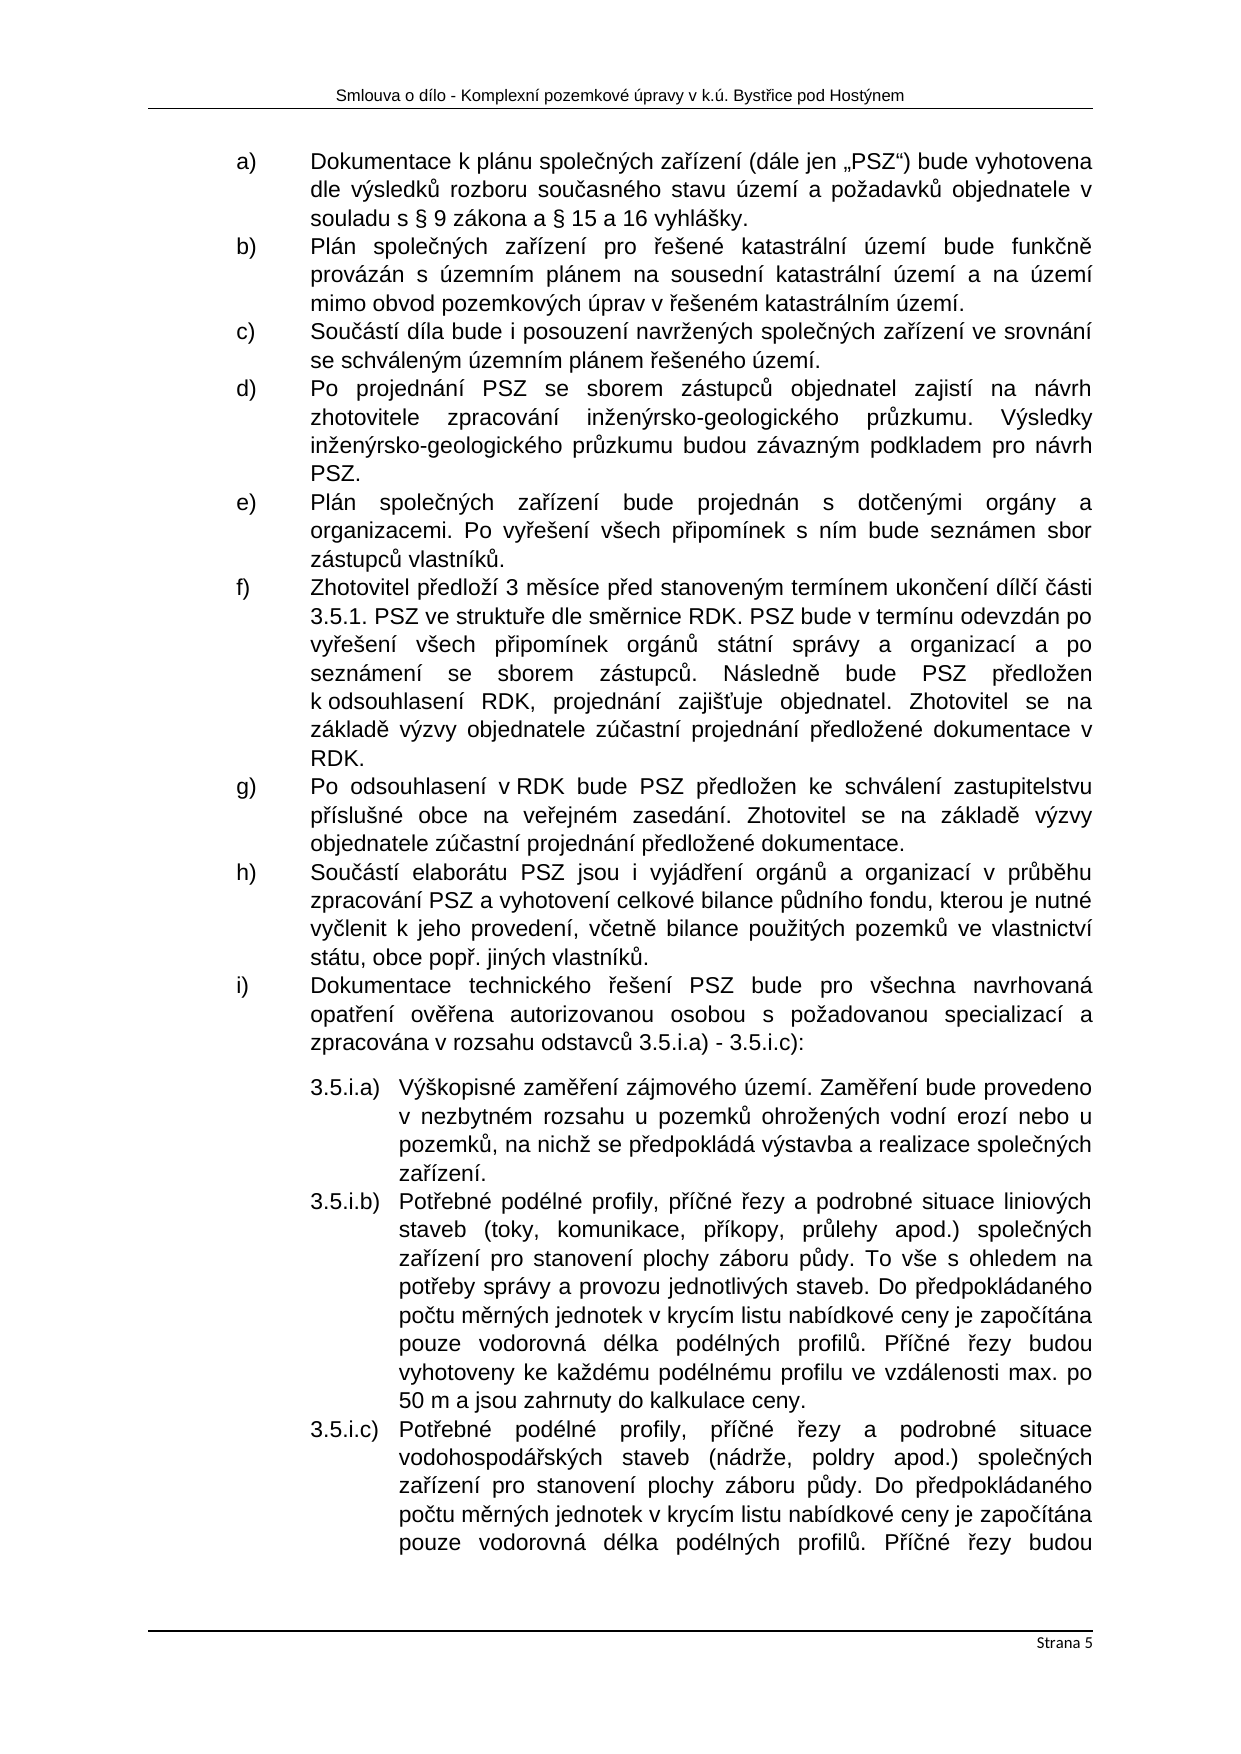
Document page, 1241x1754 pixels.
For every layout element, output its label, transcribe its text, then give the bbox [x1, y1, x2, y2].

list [310, 1416, 1093, 1556]
text Zhotovitel předloží 3 měsíce před stanoveným termínem ukončení dílčí části 3.5.1. PSZ ve struktuře dle směrnice RDK. PSZ bude v termínu odevzdán po vyřešení všech připomínek orgánů státní správy a organizací a po seznámení se sborem zástupců. Následně bude PSZ předložen k odsouhlasení RDK, projednání zajišťuje objednatel. Zhotovitel se na základě výzvy objednatele zúčastní projednání předložené dokumentace v RDK. [236, 574, 1093, 771]
text Dokumentace k plánu společných zařízení (dále jen „PSZ“) bude vyhotovena dle výsledků rozboru současného stavu území a požadavků objednatele v souladu s § 9 zákona a § 15 a 16 vyhlášky. [236, 148, 1093, 231]
list 3.5.i.a) Výškopisné zaměření zájmového území. Zaměření bude provedeno v nezbytném rozsahu u pozemků ohrožených vodní erozí nebo u pozemků, na nichž se předpokládá výstavba a realizace společných zařízení. [310, 1074, 1093, 1186]
text Dokumentace technického řešení PSZ bude pro všechna navrhovaná opatření ověřena autorizovanou osobou s požadovanou specializací a zpracována v rozsahu odstavců 3.5.i.a) - 3.5.i.c): [236, 972, 1093, 1056]
text Po projednání PSZ se sborem zástupců objednatel zajistí na návrh zhotovitele zpracování inženýrsko-geologického průzkumu. Výsledky inženýrsko-geologického průzkumu budou závazným podkladem pro návrh PSZ. [236, 375, 1093, 487]
text Součástí elaborátu PSZ jsou i vyjádření orgánů a organizací v průběhu zpracování PSZ a vyhotovení celkové bilance půdního fondu, kterou je nutné vyčlenit k jeho provedení, včetně bilance použitých pozemků ve vlastnictví státu, obce popř. jiných vlastníků. [236, 858, 1093, 970]
text Součástí díla bude i posouzení navržených společných zařízení ve srovnání se schváleným územním plánem řešeného území. [236, 318, 1093, 373]
list 3.5.i.b) Potřebné podélné profily, příčné řezy a podrobné situace liniových staveb (toky, komunikace, příkopy, průlehy apod.) společných zařízení pro stanovení plochy záboru půdy. To vše s ohledem na potřeby správy a provozu jednotlivých staveb. Do předpokládaného počtu měrných jednotek v krycím listu nabídkové ceny je započítána pouze vodorovná délka podélných profilů. Příčné řezy budou vyhotoveny ke každému podélnému profilu ve vzdálenosti max. po 50 m a jsou zahrnuty do kalkulace ceny. [310, 1188, 1093, 1413]
text Plán společných zařízení bude projednán s dotčenými orgány a organizacemi. Po vyřešení všech připomínek s ním bude seznámen sbor zástupců vlastníků. [236, 489, 1093, 572]
text Po odsouhlasení v RDK bude PSZ předložen ke schválení zastupitelstvu příslušné obce na veřejném zasedání. Zhotovitel se na základě výzvy objednatele zúčastní projednání předložené dokumentace. [236, 773, 1093, 856]
text Plán společných zařízení pro řešené katastrální území bude funkčně provázán s územním plánem na sousední katastrální území a na území mimo obvod pozemkových úprav v řešeném katastrálním území. [236, 233, 1093, 316]
